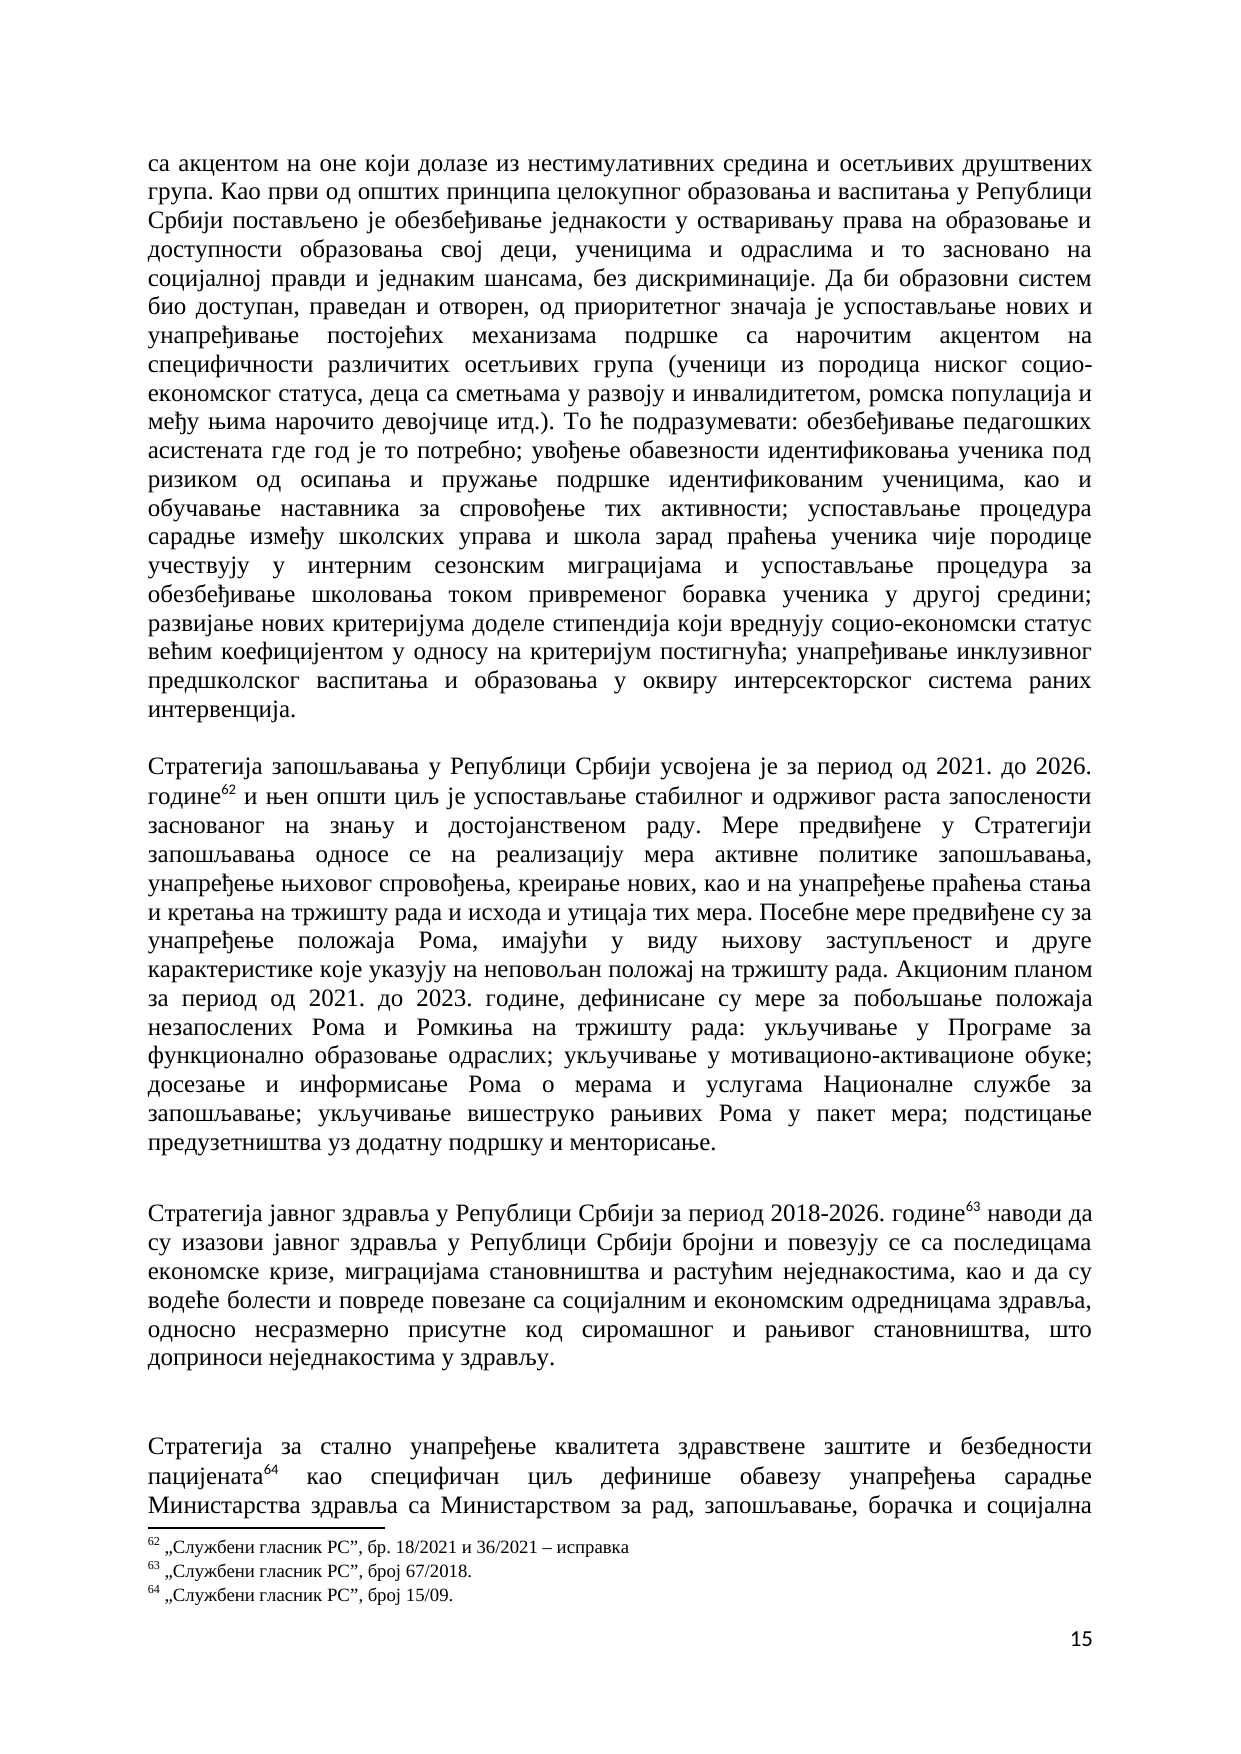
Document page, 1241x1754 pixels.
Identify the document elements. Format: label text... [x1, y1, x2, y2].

text Стратегија јавног здравља у Републици Србији за период 2018-2026. године наводи да су изазови јавног здравља у Републици Србији бројни и повезују се са последицама економске кризе, миграцијама становништва и растућим неједнакостима, као и да су водеће болести и повреде повезане са социјалним и економским одредницама здравља, односно несразмерно присутне код сиромашног и рањивог становништва, што доприноси неједнакостима у здрављу. [148, 1197, 1093, 1371]
text Стратегија запошљавања у Републици Србији усвојена је за период од 2021. до 2026. године и њен општи циљ је успостављање стабилног и одрживог раста запослености заснованог на знању и достојанственом раду. Мере предвиђене у Стратегији запошљавања односе се на реализацију мера активне политике запошљавања, унапређење њиховог спровођења, креирање нових, као и на унапређење праћења стања и кретања на тржишту рада и исхода и утицаја тих мера. Посебне мере предвиђене су за унапређење положаја Рома, имајући у виду њихову заступљеност и друге карактеристике које указују на неповољан положај на тржишту рада. Акционим планом за период од 2021. до 2023. године, дефинисане су мере за побољшање положаја незапослених Рома и Ромкиња на тржишту рада: укључивање у Програме за функционално образовање одраслих; укључивање у мотивационо-активационе обуке; досезање и информисање Рома о мерама и услугама Националне службе за запошљавање; укључивање вишеструко рањивих Рома у пакет мера; подстицање предузетништва уз додатну подршку и менторисање. [148, 751, 1093, 1156]
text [148, 148, 1093, 723]
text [148, 1431, 1093, 1519]
